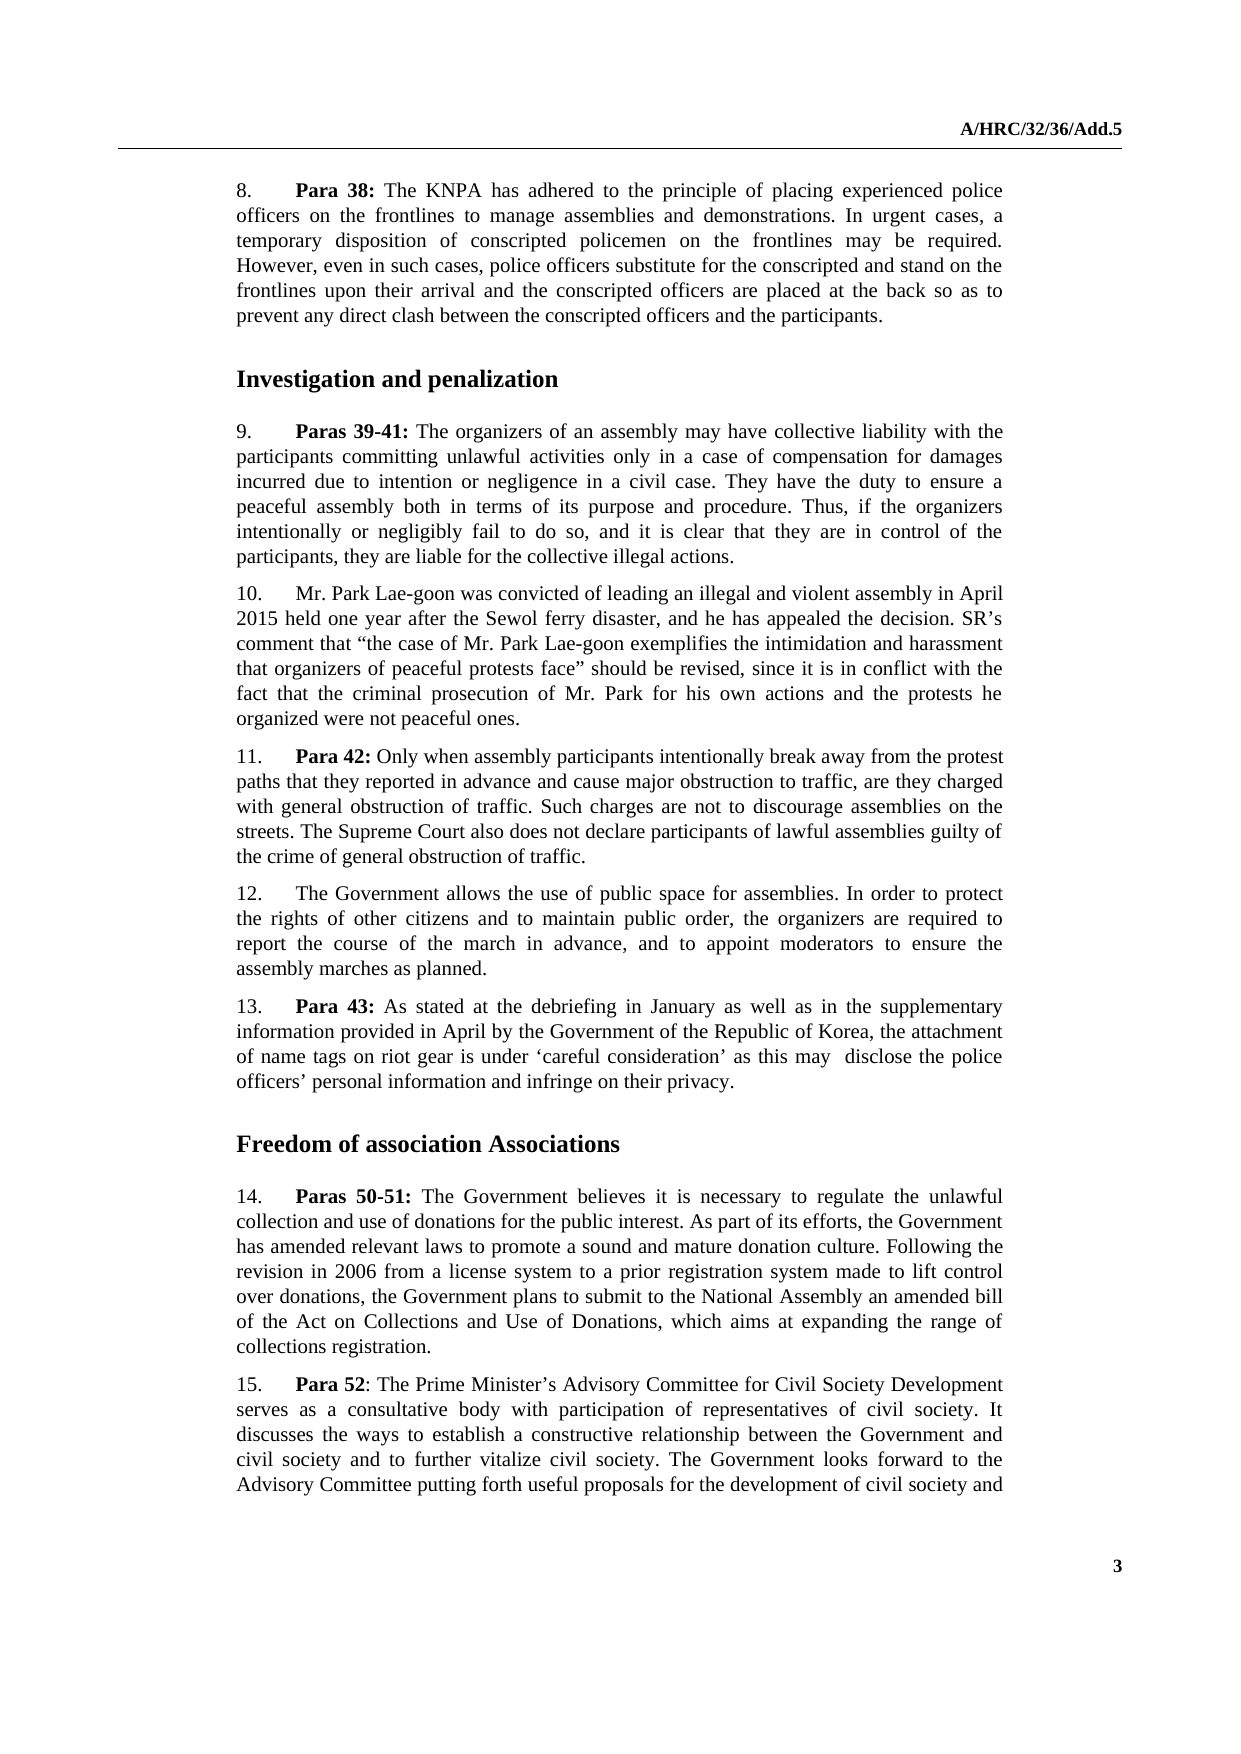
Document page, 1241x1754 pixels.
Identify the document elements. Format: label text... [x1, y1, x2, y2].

list Paras 39-41: The organizers of an assembly may have collective liability with the participants committing unlawful activities only in a case of compensation for damages incurred due to intention or negligence in a civil case. They have the duty to ensure a peaceful assembly both in terms of its purpose and procedure. Thus, if the organizers intentionally or negligibly fail to do so, and it is clear that they are in control of the participants, they are liable for the collective illegal actions. [236, 418, 1004, 568]
text Investigation and penalization [118, 365, 1004, 393]
list Paras 50-51: The Government believes it is necessary to regulate the unlawful collection and use of donations for the public interest. As part of its efforts, the Government has amended relevant laws to promote a sound and mature donation culture. Following the revision in 2006 from a license system to a prior registration system made to lift control over donations, the Government plans to submit to the National Assembly an amended bill of the Act on Collections and Use of Donations, which aims at expanding the range of collections registration. [236, 1183, 1004, 1358]
list The Government allows the use of public space for assemblies. In order to protect the rights of other citizens and to maintain public order, the organizers are required to report the course of the march in advance, and to appoint moderators to ensure the assembly marches as planned. [236, 880, 1004, 980]
list Para 43: As stated at the debriefing in January as well as in the supplementary information provided in April by the Government of the Republic of Korea, the attachment of name tags on riot gear is under ‘careful consideration’ as this may disclose the police officers’ personal information and infringe on their privacy. [236, 993, 1004, 1093]
list Mr. Park Lae-goon was convicted of leading an illegal and violent assembly in April 2015 held one year after the Sewol ferry disaster, and he has appealed the decision. SR’s comment that “the case of Mr. Park Lae-goon exemplifies the intimidation and harassment that organizers of peaceful protests face” should be revised, since it is in conflict with the fact that the criminal prosecution of Mr. Park for his own actions and the protests he organized were not peaceful ones. [236, 580, 1004, 730]
text Freedom of association Associations [118, 1130, 1004, 1158]
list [236, 1371, 1004, 1496]
list Para 38: The KNPA has adhered to the principle of placing experienced police officers on the frontlines to manage assemblies and demonstrations. In urgent cases, a temporary disposition of conscripted policemen on the frontlines may be required. However, even in such cases, police officers substitute for the conscripted and stand on the frontlines upon their arrival and the conscripted officers are placed at the back so as to prevent any direct clash between the conscripted officers and the participants. [236, 177, 1004, 327]
list Para 42: Only when assembly participants intentionally break away from the protest paths that they reported in advance and cause major obstruction to traffic, are they charged with general obstruction of traffic. Such charges are not to discourage assemblies on the streets. The Supreme Court also does not declare participants of lawful assemblies guilty of the crime of general obstruction of traffic. [236, 743, 1004, 868]
